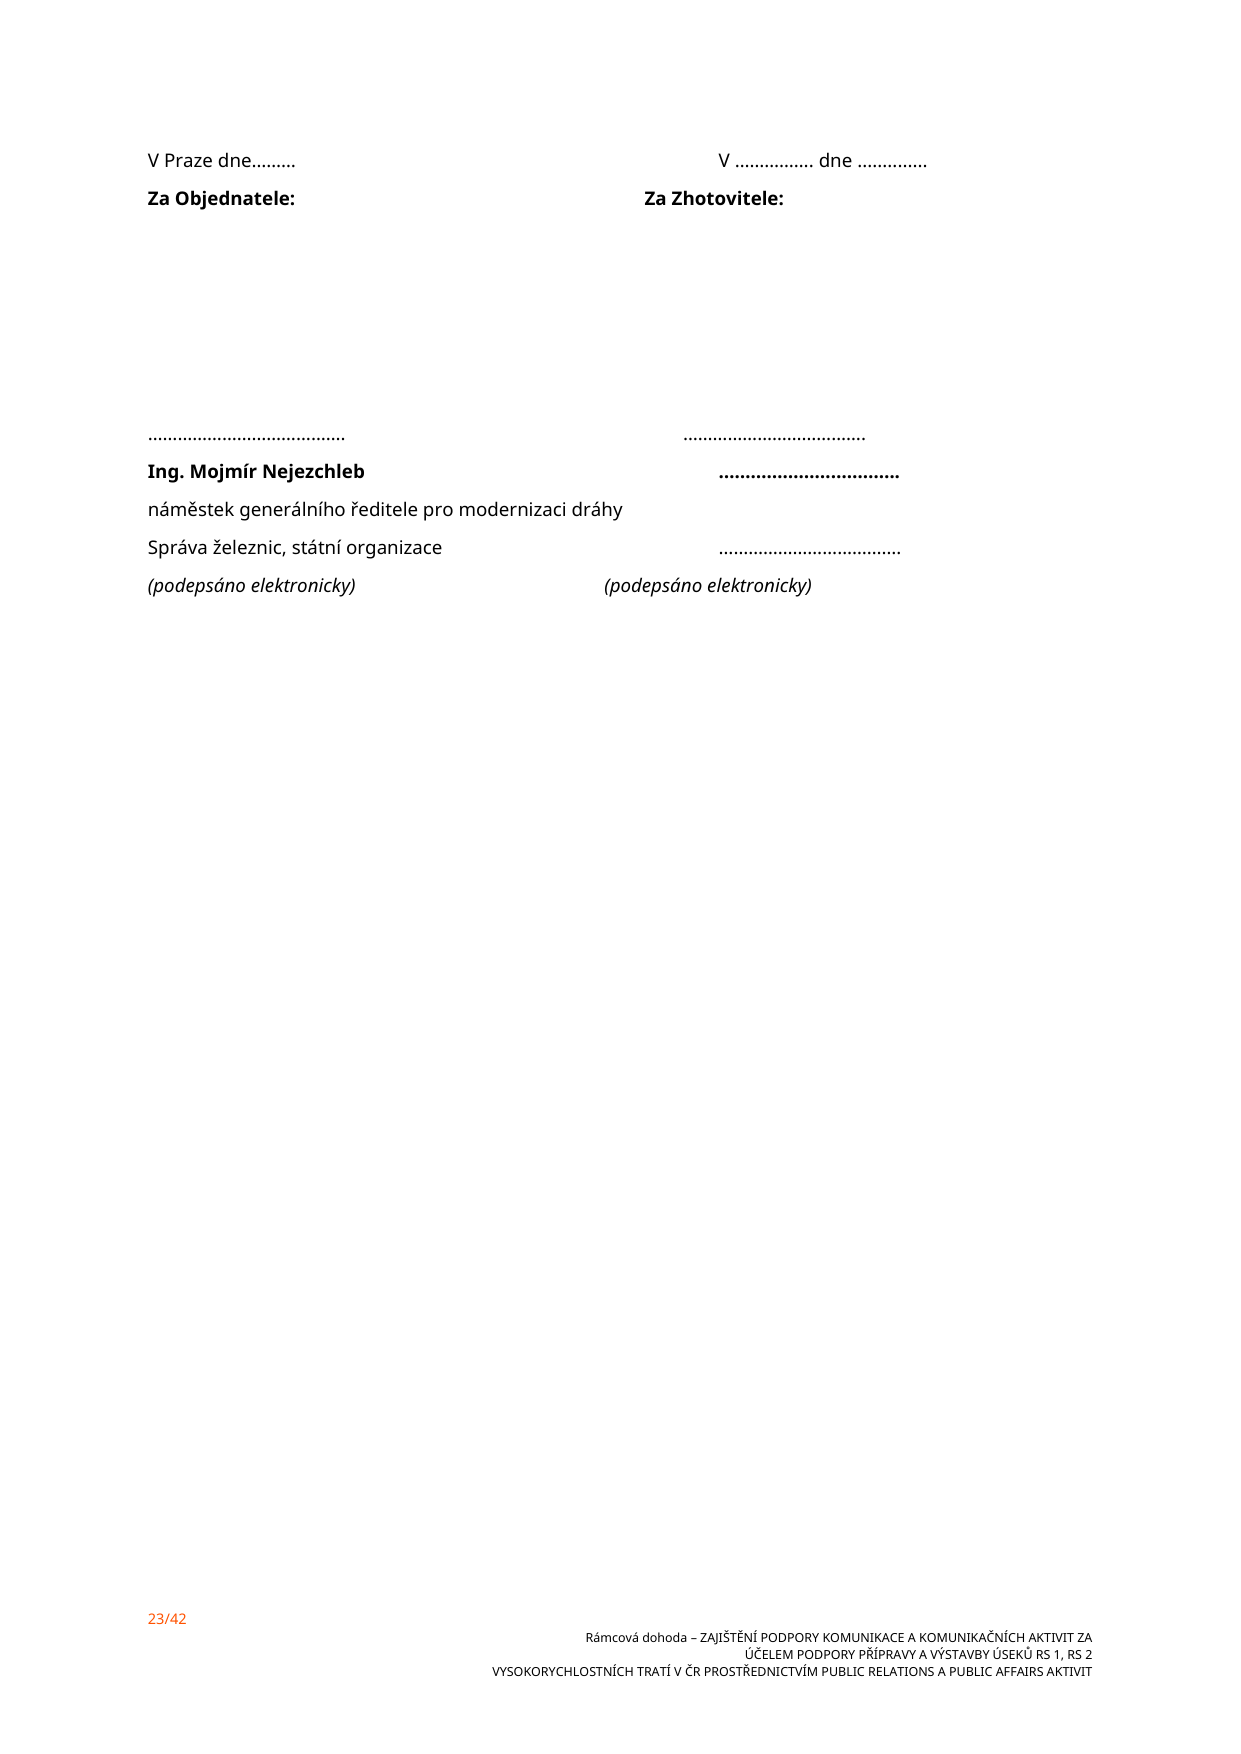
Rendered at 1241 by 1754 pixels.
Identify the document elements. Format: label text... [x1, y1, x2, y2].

text …………………………………. ………………………………. [148, 420, 1092, 446]
text Za Objednatele: Za Zhotovitele: [148, 186, 1092, 211]
text Ing. Mojmír Nejezchleb ……………………………. [148, 458, 1092, 484]
text náměstek generálního ředitele pro modernizaci dráhy [148, 496, 1092, 522]
text Správa železnic, státní organizace ………………………………. [148, 534, 1092, 560]
text (podepsáno elektronicky) (podepsáno elektronicky) [148, 572, 1092, 598]
text V Praze dne……… V ……………. dne .............. [148, 148, 1092, 173]
